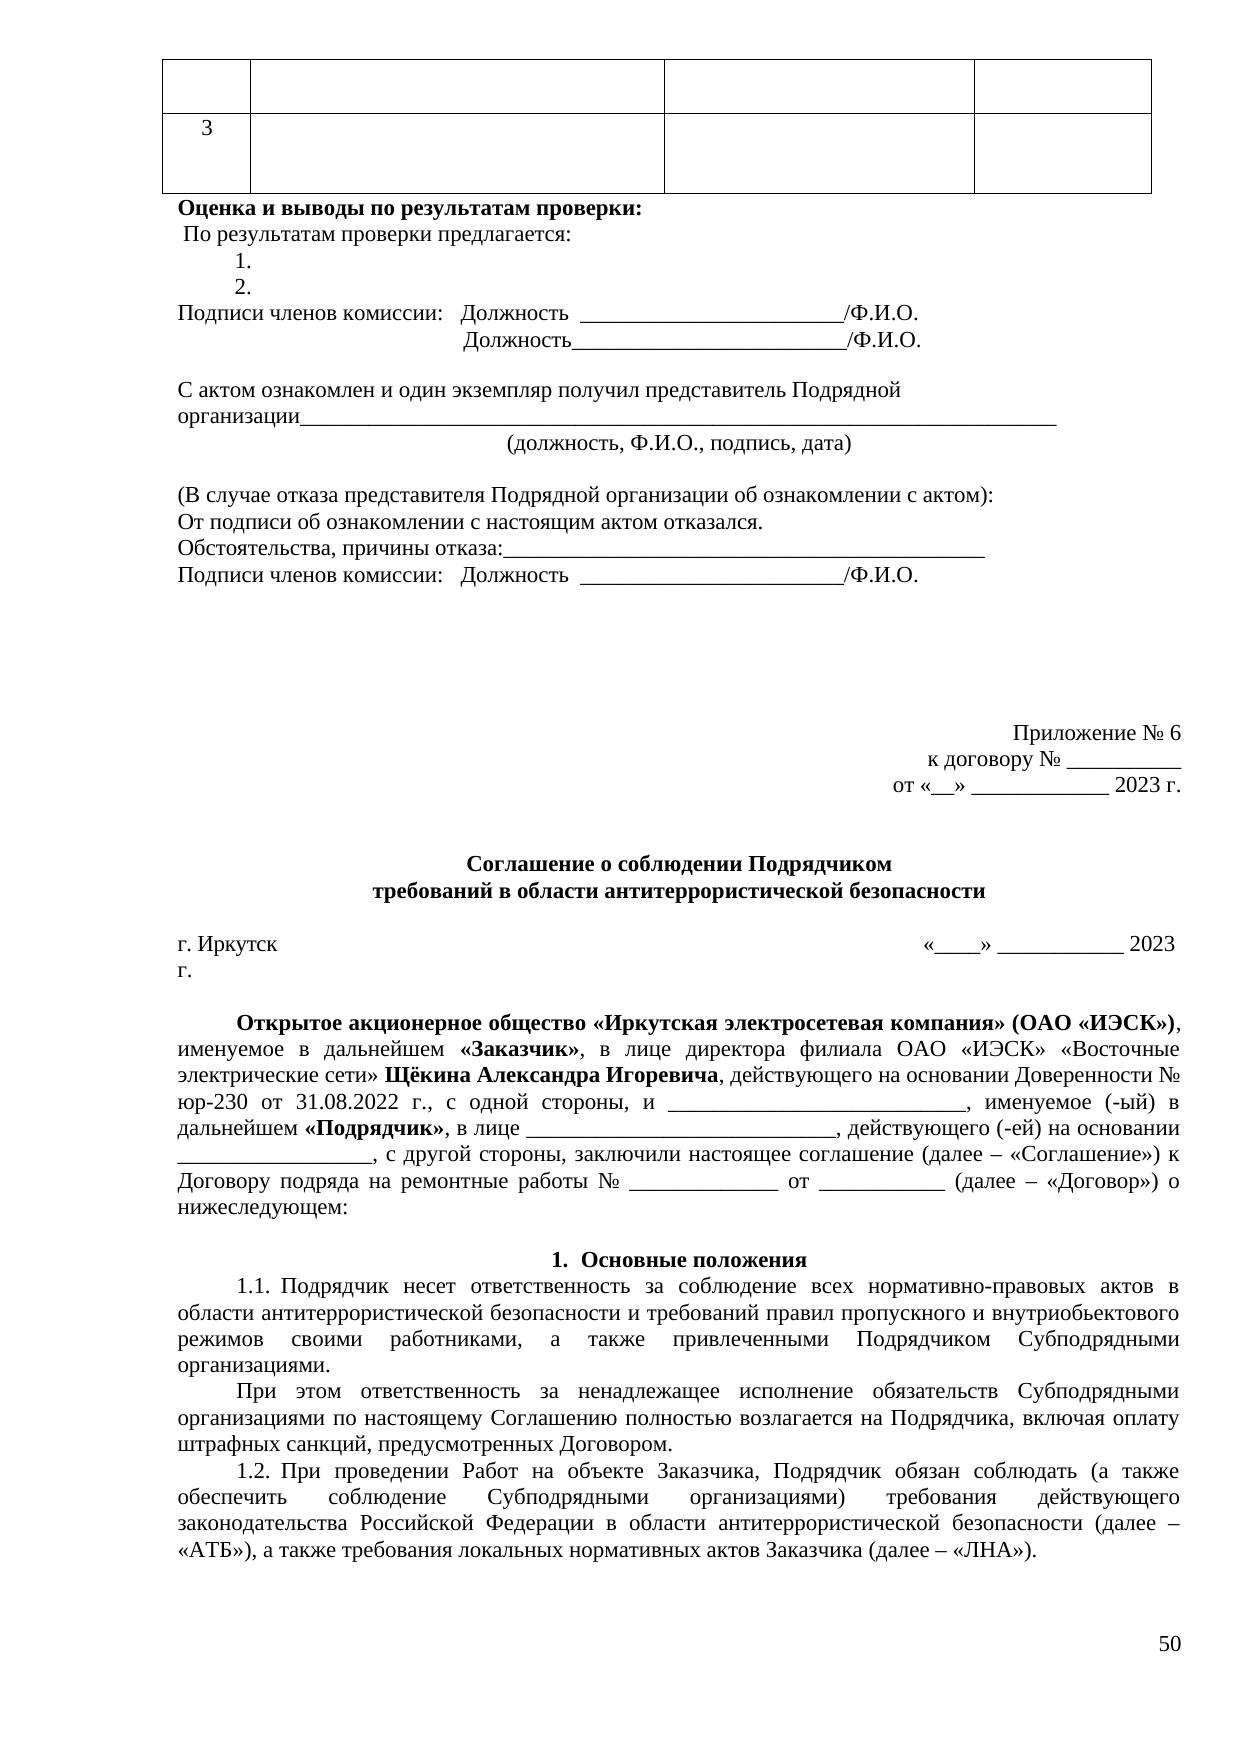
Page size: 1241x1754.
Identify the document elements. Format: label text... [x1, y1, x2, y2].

text Соглашение о соблюдении Подрядчиком [177, 851, 1181, 877]
text Открытое акционерное общество «Иркутская электросетевая компания» (ОАО «ИЭСК»), именуемое в дальнейшем «Заказчик», в лице директора филиала ОАО «ИЭСК» «Восточные электрические сети» Щёкина Александра Игоревича, действующего на основании Доверенности № юр-230 от 31.08.2022 г., с одной стороны, и __________________________, именуемое (-ый) в дальнейшем «Подрядчик», в лице ___________________________, действующего (-ей) на основании _________________, с другой стороны, заключили настоящее соглашение (далее – «Соглашение») к Договору подряда на ремонтные работы № _____________ от ___________ (далее – «Договор») о нижеследующем: [177, 1009, 1181, 1219]
list Подрядчик несет ответственность за соблюдение всех нормативно-правовых актов в области антитеррористической безопасности и требований правил пропускного и внутриобьектового режимов своими работниками, а также привлеченными Подрядчиком Субподрядными организациями. [177, 1272, 1181, 1378]
table_cell [251, 114, 664, 193]
text При этом ответственность за ненадлежащее исполнение обязательств Субподрядными организациями по настоящему Соглашению полностью возлагается на Подрядчика, включая оплату штрафных санкций, предусмотренных Договором. [177, 1378, 1181, 1457]
text Приложение № 6 [177, 719, 1181, 745]
text По результатам проверки предлагается: [177, 220, 1181, 247]
table_cell [975, 60, 1151, 113]
list Основные положения [177, 1246, 1181, 1272]
table_cell [251, 60, 664, 113]
table_cell 2 [163, 60, 250, 113]
text 2. [177, 273, 1181, 299]
text Должность________________________/Ф.И.О. [177, 326, 1181, 352]
text Оценка и выводы по результатам проверки: [177, 194, 1181, 220]
text к договору № __________ [177, 745, 1181, 771]
text требований в области антитеррористической безопасности [177, 877, 1181, 903]
text (В случае отказа представителя Подрядной организации об ознакомлении с актом): [177, 482, 1181, 508]
list При проведении Работ на объекте Заказчика, Подрядчик обязан соблюдать (а также обеспечить соблюдение Субподрядными организациями) требования действующего законодательства Российской Федерации в области антитеррористической безопасности (далее – «АТБ»), а также требования локальных нормативных актов Заказчика (далее – «ЛНА»). [177, 1457, 1181, 1562]
text от «__» ____________ 2023 г. [177, 771, 1181, 798]
text Подписи членов комиссии: Должность _______________________/Ф.И.О. [177, 299, 1181, 326]
text От подписи об ознакомлении с настоящим актом отказался. [177, 508, 1181, 534]
text Обстоятельства, причины отказа:__________________________________________ [177, 534, 1181, 561]
table_cell [975, 114, 1151, 193]
text Подписи членов комиссии: Должность _______________________/Ф.И.О. [177, 561, 1181, 587]
text г. Иркутск «____» ___________ 2023 г. [177, 929, 1175, 982]
table_cell 3 [163, 114, 250, 193]
table_cell [665, 60, 974, 113]
text С актом ознакомлен и один экземпляр получил представитель Подрядной организации__________________________________________________________________ [177, 376, 1181, 429]
table_cell [665, 114, 974, 193]
text 1. [177, 247, 1181, 273]
text (должность, Ф.И.О., подпись, дата) [177, 429, 1181, 455]
